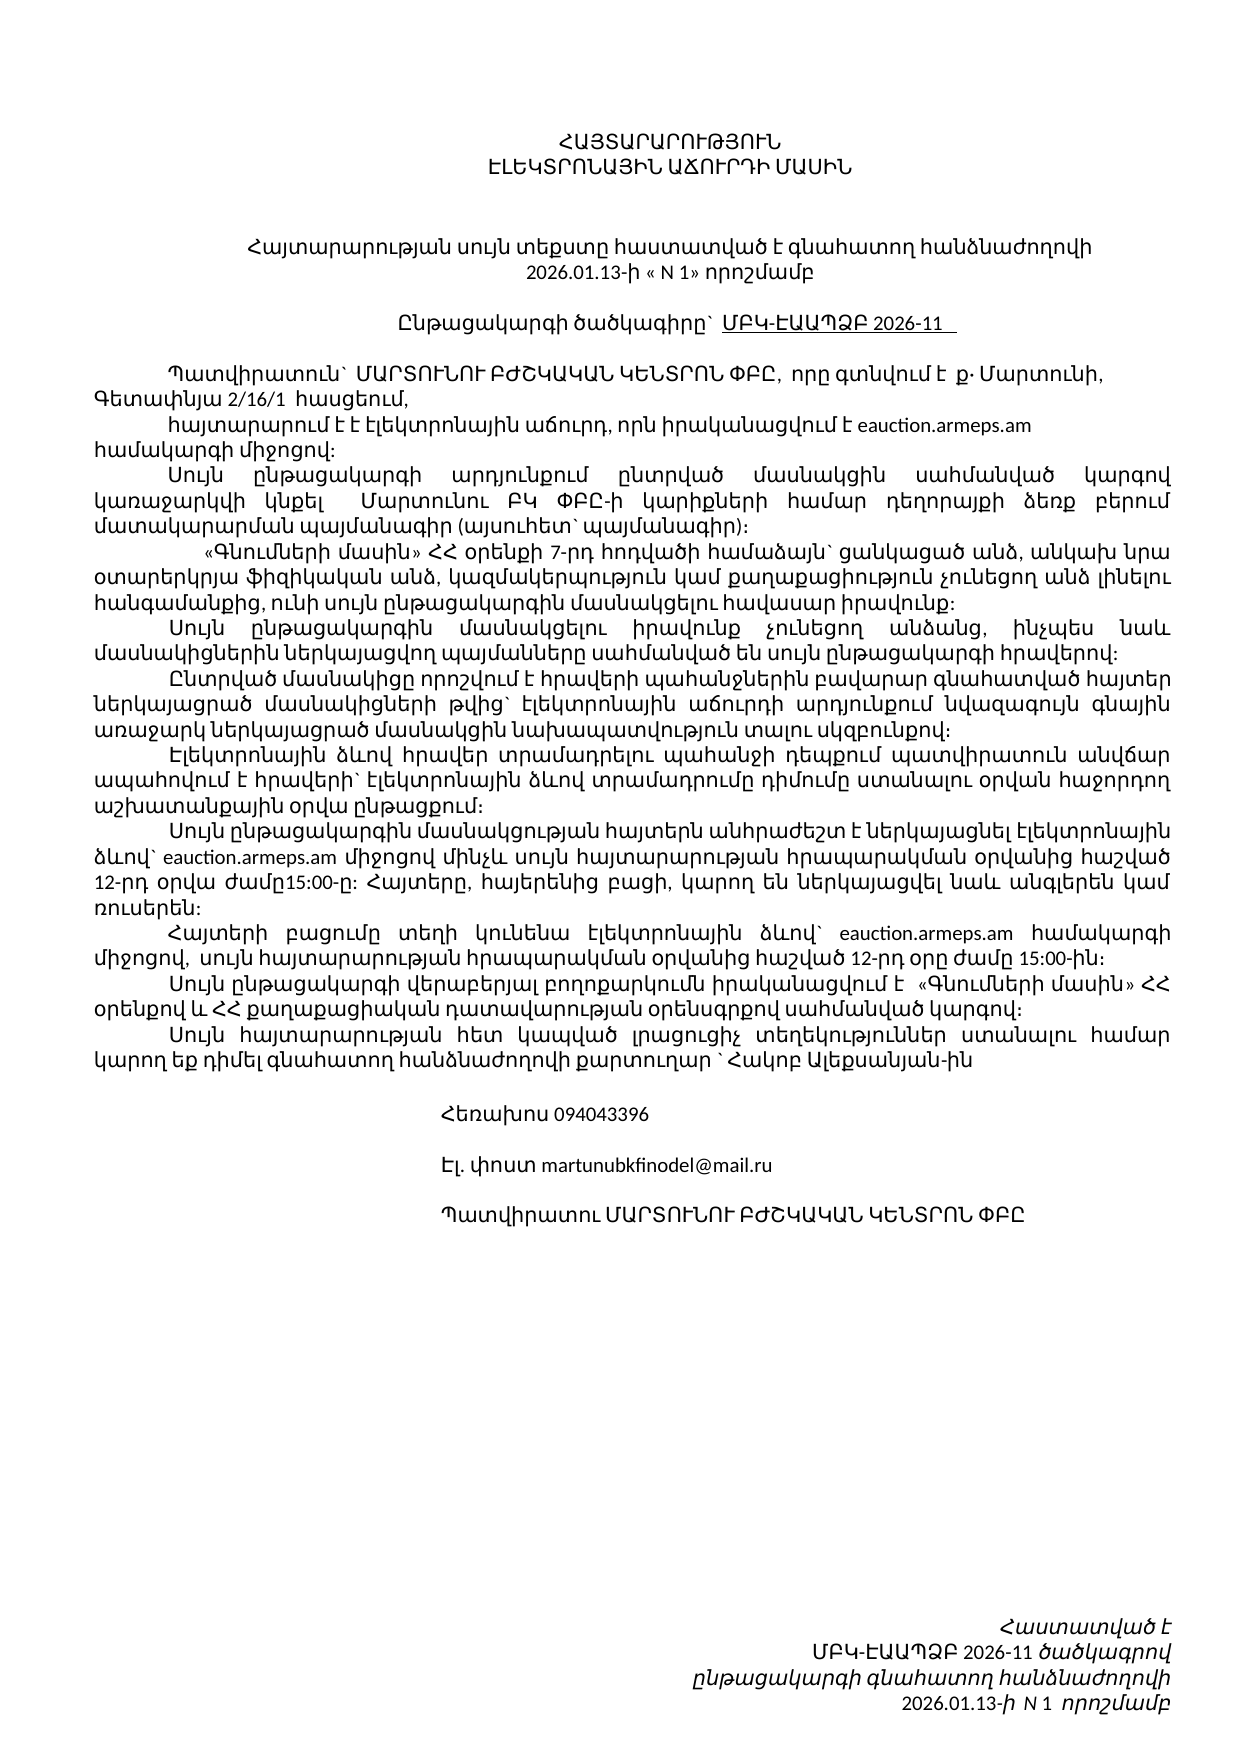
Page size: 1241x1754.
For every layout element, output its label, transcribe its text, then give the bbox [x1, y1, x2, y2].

text Հեռախոս 094043396 [94, 1101, 1171, 1126]
text Սույն հայտարարության հետ կապված լրացուցիչ տեղեկություններ ստանալու համար կարող եք դիմել գնահատող հանձնաժողովի քարտուղար ` Հակոբ Ալեքսանյան-ին [94, 1022, 1171, 1073]
text Հաստատված է [94, 1614, 1171, 1639]
text Սույն ընթացակարգին մասնակցելու իրավունք չունեցող անձանց, ինչպես նաև մասնակիցներին ներկայացվող պայմանները սահմանված են սույն ընթացակարգի հրավերով: [94, 615, 1171, 666]
text «Գնումների մասին» ՀՀ օրենքի 7-րդ հոդվածի համաձայն` ցանկացած անձ, անկախ նրա օտարերկրյա ֆիզիկական անձ, կազմակերպություն կամ քաղաքացիություն չունեցող անձ լինելու հանգամանքից, ունի սույն ընթացակարգին մասնակցելու հավասար իրավունք: [94, 539, 1171, 615]
text Սույն ընթացակարգին մասնակցության հայտերն անհրաժեշտ է ներկայացնել էլեկտրոնային ձևով` eauction.armeps.am միջոցով մինչև սույն հայտարարության հրապարակման օրվանից հաշված 12-րդ օրվա ժամը15:00-ը: Հայտերը, հայերենից բացի, կարող են ներկայացվել նաև անգլերեն կամ ռուսերեն: [94, 818, 1171, 920]
text ընթացակարգի գնահատող հանձնաժողովի [94, 1665, 1171, 1690]
text հայտարարում է է էլեկտրոնային աճուրդ, որն իրականացվում է eauction.armeps.am համակարգի միջոցով: [94, 412, 1171, 463]
text ՄԲԿ-ԷԱԱՊՁԲ 2026-11 ծածկագրով [94, 1639, 1171, 1665]
text Էլեկտրոնային ձևով հրավեր տրամադրելու պահանջի դեպքում պատվիրատուն անվճար ապահովում է հրավերի` էլեկտրոնային ձևով տրամադրումը դիմումը ստանալու օրվան հաջորդող աշխատանքային օրվա ընթացքում։ [94, 742, 1171, 818]
text Ընտրված մասնակիցը որոշվում է հրավերի պահանջներին բավարար գնահատված հայտեր ներկայացրած մասնակիցների թվից` էլեկտրոնային աճուրդի արդյունքում նվազագույն գնային առաջարկ ներկայացրած մասնակցին նախապատվություն տալու սկզբունքով։ [94, 666, 1171, 742]
text Սույն ընթացակարգի արդյունքում ընտրված մասնակցին սահմանված կարգով կառաջարկվի կնքել Մարտունու ԲԿ ՓԲԸ-ի կարիքների համար դեղորայքի ձեռք բերում մատակարարման պայմանագիր (այսուհետ` պայմանագիր)։ [94, 463, 1171, 539]
text ԷԼԵԿՏՐՈՆԱՅԻՆ ԱՃՈՒՐԴԻ ՄԱՍԻՆ [94, 154, 1171, 180]
text 2026.01.13 -ի N 1 որոշմամբ [94, 1690, 1171, 1716]
text Պատվիրատու ՄԱՐՏՈՒՆՈՒ ԲԺՇԿԱԿԱՆ ԿԵՆՏՐՈՆ ՓԲԸ [94, 1203, 1171, 1228]
text 2026.01.13 -ի « N 1» որոշմամբ [94, 259, 1171, 285]
text Էլ. փոստ martunubkfinodel@mail.ru [94, 1152, 1171, 1177]
text Պատվիրատուն` ՄԱՐՏՈՒՆՈՒ ԲԺՇԿԱԿԱՆ ԿԵՆՏՐՈՆ ՓԲԸ, որը գտնվում է ք· Մարտունի, Գետափնյա 2/16/1 հասցեում, [94, 361, 1171, 412]
text Հայտերի բացումը տեղի կունենա էլեկտրոնային ձևով` eauction.armeps.am համակարգի միջոցով, սույն հայտարարության հրապարակման օրվանից հաշված 12-րդ օրը ժամը 15:00-ին։ [94, 920, 1171, 971]
text Ընթացակարգի ծածկագիրը` ՄԲԿ-ԷԱԱՊՁԲ 2026-11 [94, 310, 1171, 336]
text Սույն ընթացակարգի վերաբերյալ բողոքարկումն իրականացվում է «Գնումների մասին» ՀՀ օրենքով և ՀՀ քաղաքացիական դատավարության օրենսգրքով սահմանված կարգով։ [94, 971, 1171, 1022]
text Հայտարարության սույն տեքստը հաստատված է գնահատող հանձնաժողովի [94, 234, 1171, 259]
text ՀԱՅՏԱՐԱՐՈՒԹՅՈՒՆ [94, 129, 1171, 154]
